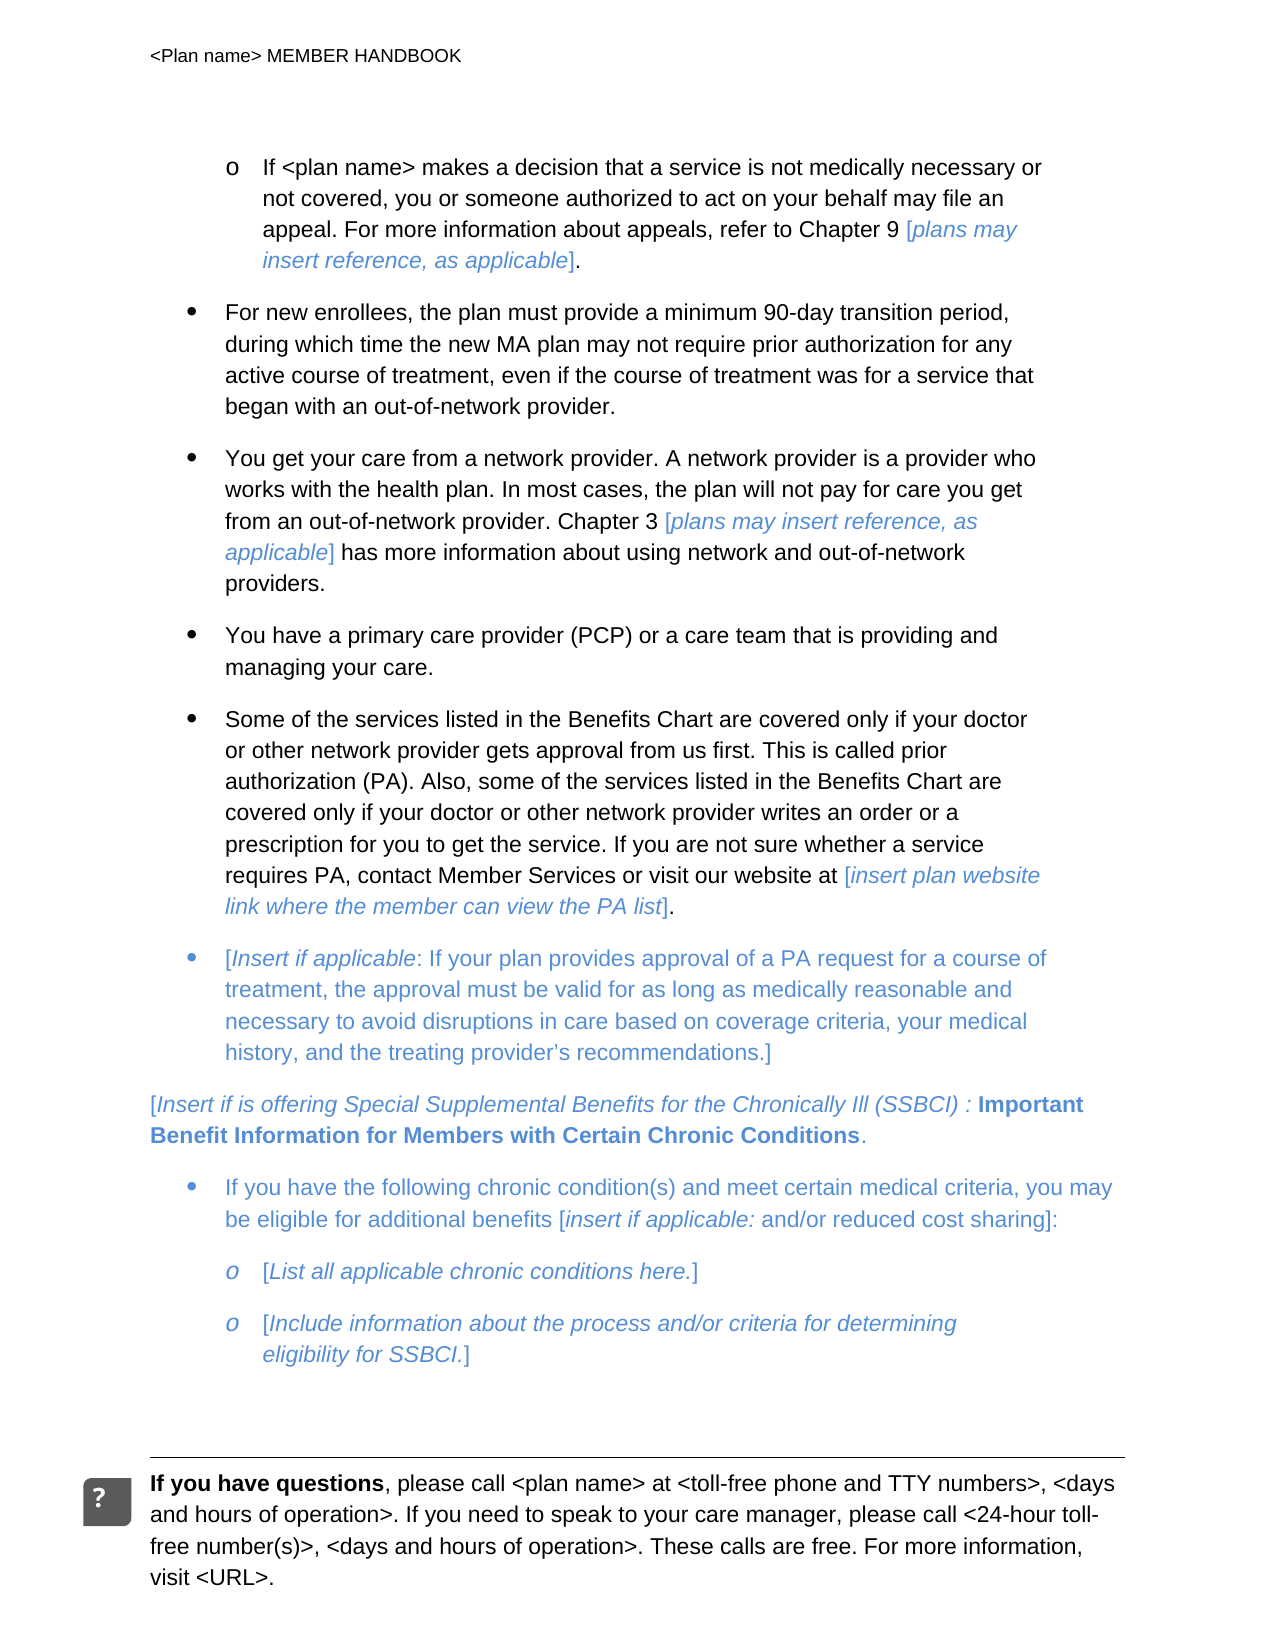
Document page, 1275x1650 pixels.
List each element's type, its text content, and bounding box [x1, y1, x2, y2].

list [Insert if applicable: If your plan provides approval of a PA request for a course of treatment, the approval must be valid for as long as medically reasonable and necessary to avoid disruptions in care based on coverage criteria, your medical history, and the treating provider’s recommendations.] [187, 942, 1050, 1067]
list [List all applicable chronic conditions here.] [225, 1254, 1050, 1285]
list You have a primary care provider (PCP) or a care team that is providing and managing your care. [187, 619, 1050, 681]
list Some of the services listed in the Benefits Chart are covered only if your doctor or other network provider gets approval from us first. This is called prior authorization (PA). Also, some of the services listed in the Benefits Chart are covered only if your doctor or other network provider writes an order or a prescription for you to get the service. If you are not sure whether a service requires PA, contact Member Services or visit our website at [insert plan website link where the member can view the PA list]. [187, 702, 1050, 921]
list If you have the following chronic condition(s) and meet certain medical criteria, you may be eligible for additional benefits [insert if applicable: and/or reduced cost sharing]: [187, 1171, 1125, 1233]
list [Include information about the process and/or criteria for determining eligibility for SSBCI.] [225, 1306, 1050, 1369]
list For new enrollees, the plan must provide a minimum 90-day transition period, during which time the new MA plan may not require prior authorization for any active course of treatment, even if the course of treatment was for a service that began with an out-of-network provider. [187, 296, 1050, 421]
list You get your care from a network provider. A network provider is a provider who works with the health plan. In most cases, the plan will not pay for care you get from an out-of-network provider. Chapter 3 [plans may insert reference, as applicable] has more information about using network and out-of-network providers. [187, 442, 1050, 598]
list [Insert if is offering Special Supplemental Benefits for the Chronically Ill (SSBCI) : Important Benefit Information for Members with Certain Chronic Conditions. [150, 1087, 1125, 1150]
list If <plan name> makes a decision that a service is not medically necessary or not covered, you or someone authorized to act on your behalf may file an appeal. For more information about appeals, refer to Chapter 9 [plans may insert reference, as applicable]. [225, 150, 1050, 275]
